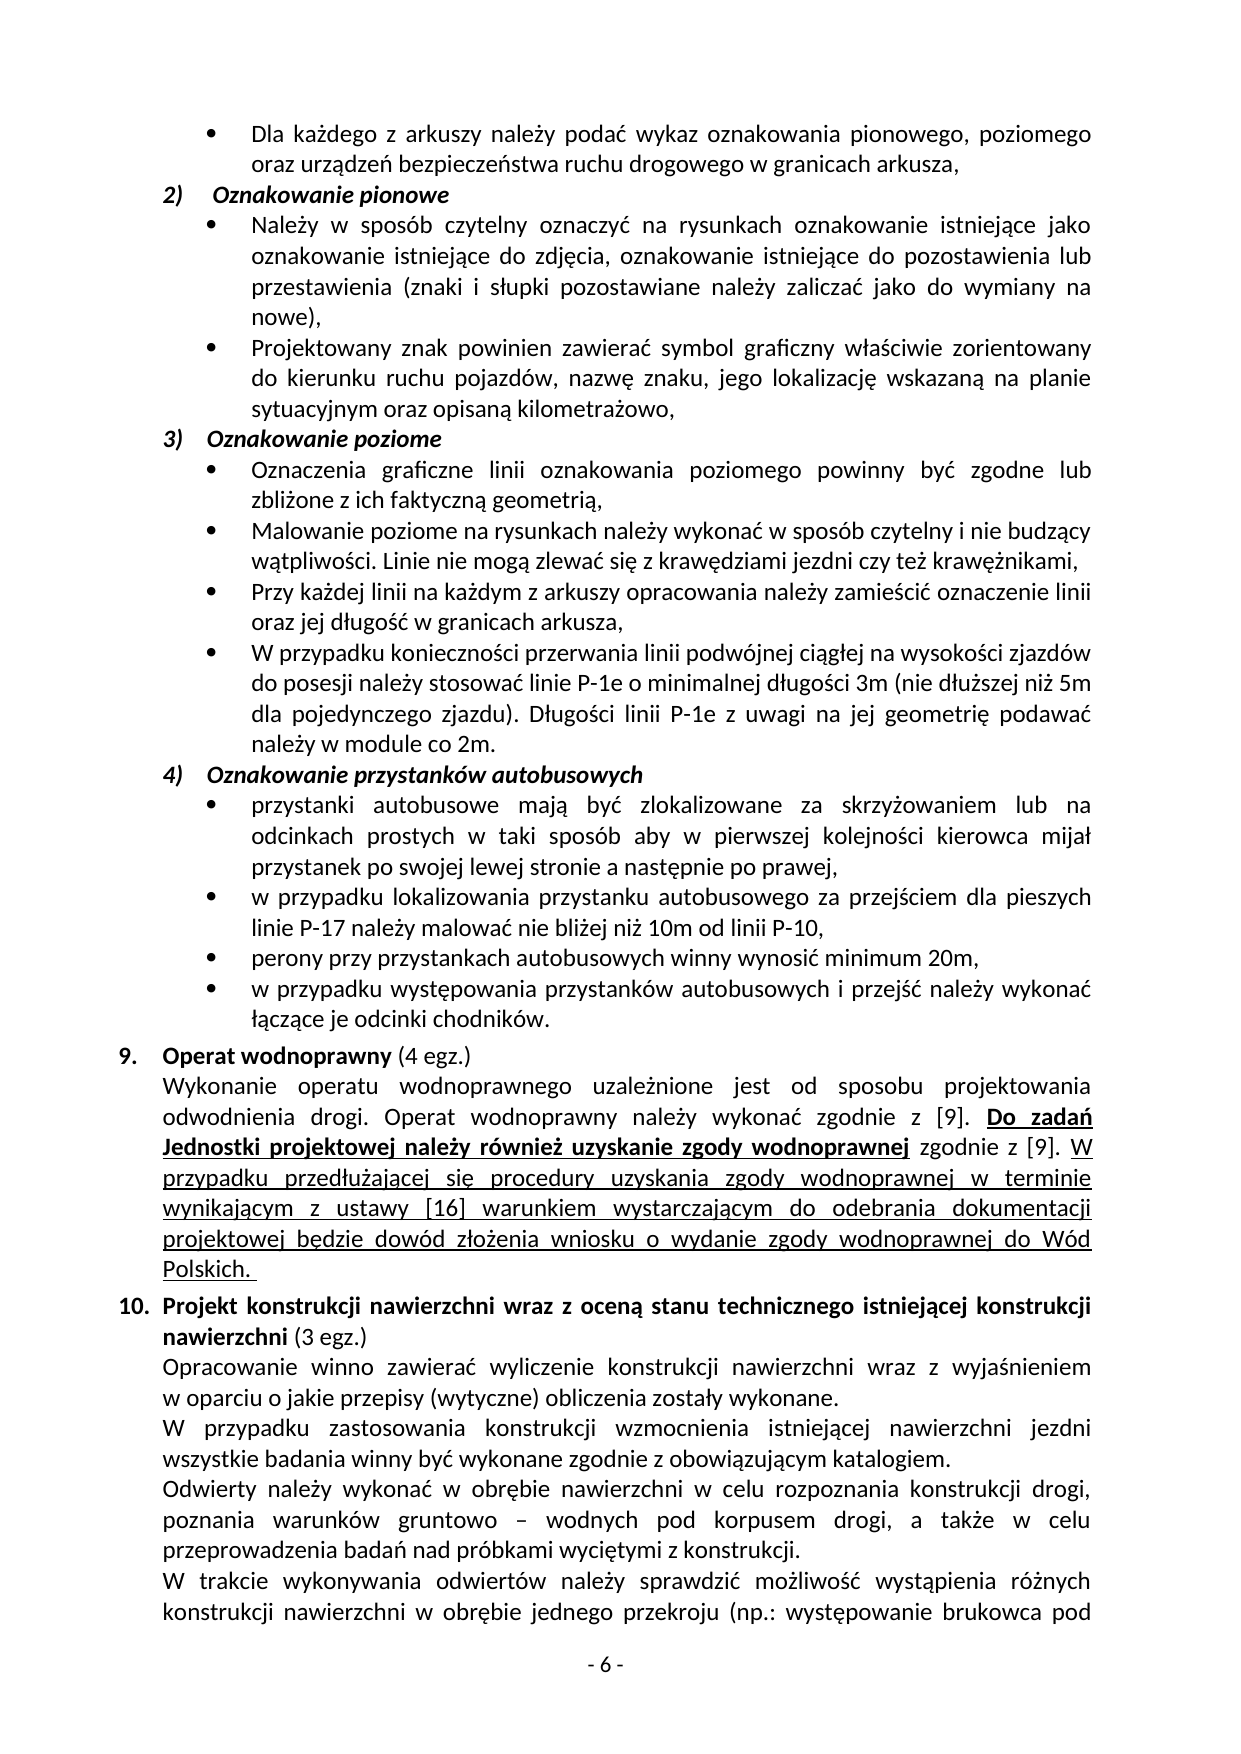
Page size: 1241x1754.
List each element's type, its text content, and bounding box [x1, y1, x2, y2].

list Przy każdej linii na każdym z arkuszy opracowania należy zamieścić oznaczenie linii oraz jej długość w granicach arkusza, [207, 576, 1092, 637]
list Oznakowanie przystanków autobusowych [162, 759, 1092, 789]
list Opracowanie winno zawierać wyliczenie konstrukcji nawierzchni wraz z wyjaśnieniem w oparciu o jakie przepisy (wytyczne) obliczenia zostały wykonane. [162, 1351, 1092, 1412]
list Oznakowanie poziome [162, 423, 1092, 454]
list Oznaczenia graficzne linii oznakowania poziomego powinny być zgodne lub zbliżone z ich faktyczną geometrią, [207, 454, 1092, 515]
list Projekt konstrukcji nawierzchni wraz z oceną stanu technicznego istniejącej konstrukcji nawierzchni (3 egz.) [118, 1290, 1092, 1351]
list Należy w sposób czytelny oznaczyć na rysunkach oznakowanie istniejące jako oznakowanie istniejące do zdjęcia, oznakowanie istniejące do pozostawienia lub przestawienia (znaki i słupki pozostawiane należy zaliczać jako do wymiany na nowe), [207, 210, 1092, 332]
list W przypadku zastosowania konstrukcji wzmocnienia istniejącej nawierzchni jezdni wszystkie badania winny być wykonane zgodnie z obowiązującym katalogiem. [162, 1412, 1092, 1473]
list Projektowany znak powinien zawierać symbol graficzny właściwie zorientowany do kierunku ruchu pojazdów, nazwę znaku, jego lokalizację wskazaną na planie sytuacyjnym oraz opisaną kilometrażowo, [207, 332, 1092, 423]
list w przypadku występowania przystanków autobusowych i przejść należy wykonać łączące je odcinki chodników. [207, 973, 1092, 1034]
list przystanki autobusowe mają być zlokalizowane za skrzyżowaniem lub na odcinkach prostych w taki sposób aby w pierwszej kolejności kierowca mijał przystanek po swojej lewej stronie a następnie po prawej, [207, 789, 1092, 881]
list W przypadku konieczności przerwania linii podwójnej ciągłej na wysokości zjazdów do posesji należy stosować linie P-1e o minimalnej długości 3m (nie dłuższej niż 5m dla pojedynczego zjazdu). Długości linii P-1e z uwagi na jej geometrię podawać należy w module co 2m. [207, 637, 1092, 759]
list Oznakowanie pionowe [162, 179, 1092, 210]
list perony przy przystankach autobusowych winny wynosić minimum 20m, [207, 942, 1092, 973]
list w przypadku lokalizowania przystanku autobusowego za przejściem dla pieszych linie P-17 należy malować nie bliżej niż 10m od linii P-10, [207, 881, 1092, 942]
list Operat wodnoprawny (4 egz.) [118, 1040, 1092, 1071]
list Wykonanie operatu wodnoprawnego uzależnione jest od sposobu projektowania odwodnienia drogi. Operat wodnoprawny należy wykonać zgodnie z [9]. Do zadań Jednostki projektowej należy również uzyskanie zgody wodnoprawnej zgodnie z [9]. W przypadku przedłużającej się procedury uzyskania zgody wodnoprawnej w terminie wynikającym z ustawy [16] warunkiem wystarczającym do odebrania dokumentacji projektowej będzie dowód złożenia wniosku o wydanie zgody wodnoprawnej do Wód Polskich. [162, 1250, 1092, 1284]
list Malowanie poziome na rysunkach należy wykonać w sposób czytelny i nie budzący wątpliwości. Linie nie mogą zlewać się z krawędziami jezdni czy też krawężnikami, [207, 515, 1092, 576]
list Wykonanie operatu wodnoprawnego uzależnione jest od sposobu projektowania odwodnienia drogi. Operat wodnoprawny należy wykonać zgodnie z [9]. Do zadań Jednostki projektowej należy również uzyskanie zgody wodnoprawnej zgodnie z [9]. W przypadku przedłużającej się procedury uzyskania zgody wodnoprawnej w terminie wynikającym z ustawy [16] warunkiem wystarczającym do odebrania dokumentacji projektowej będzie dowód złożenia wniosku o wydanie zgody wodnoprawnej do Wód Polskich. [162, 1071, 1092, 1188]
list Odwierty należy wykonać w obrębie nawierzchni w celu rozpoznania konstrukcji drogi, poznania warunków gruntowo – wodnych pod korpusem drogi, a także w celu przeprowadzenia badań nad próbkami wyciętymi z konstrukcji. [162, 1473, 1092, 1565]
list Dla każdego z arkuszy należy podać wykaz oznakowania pionowego, poziomego oraz urządzeń bezpieczeństwa ruchu drogowego w granicach arkusza, [207, 118, 1092, 179]
